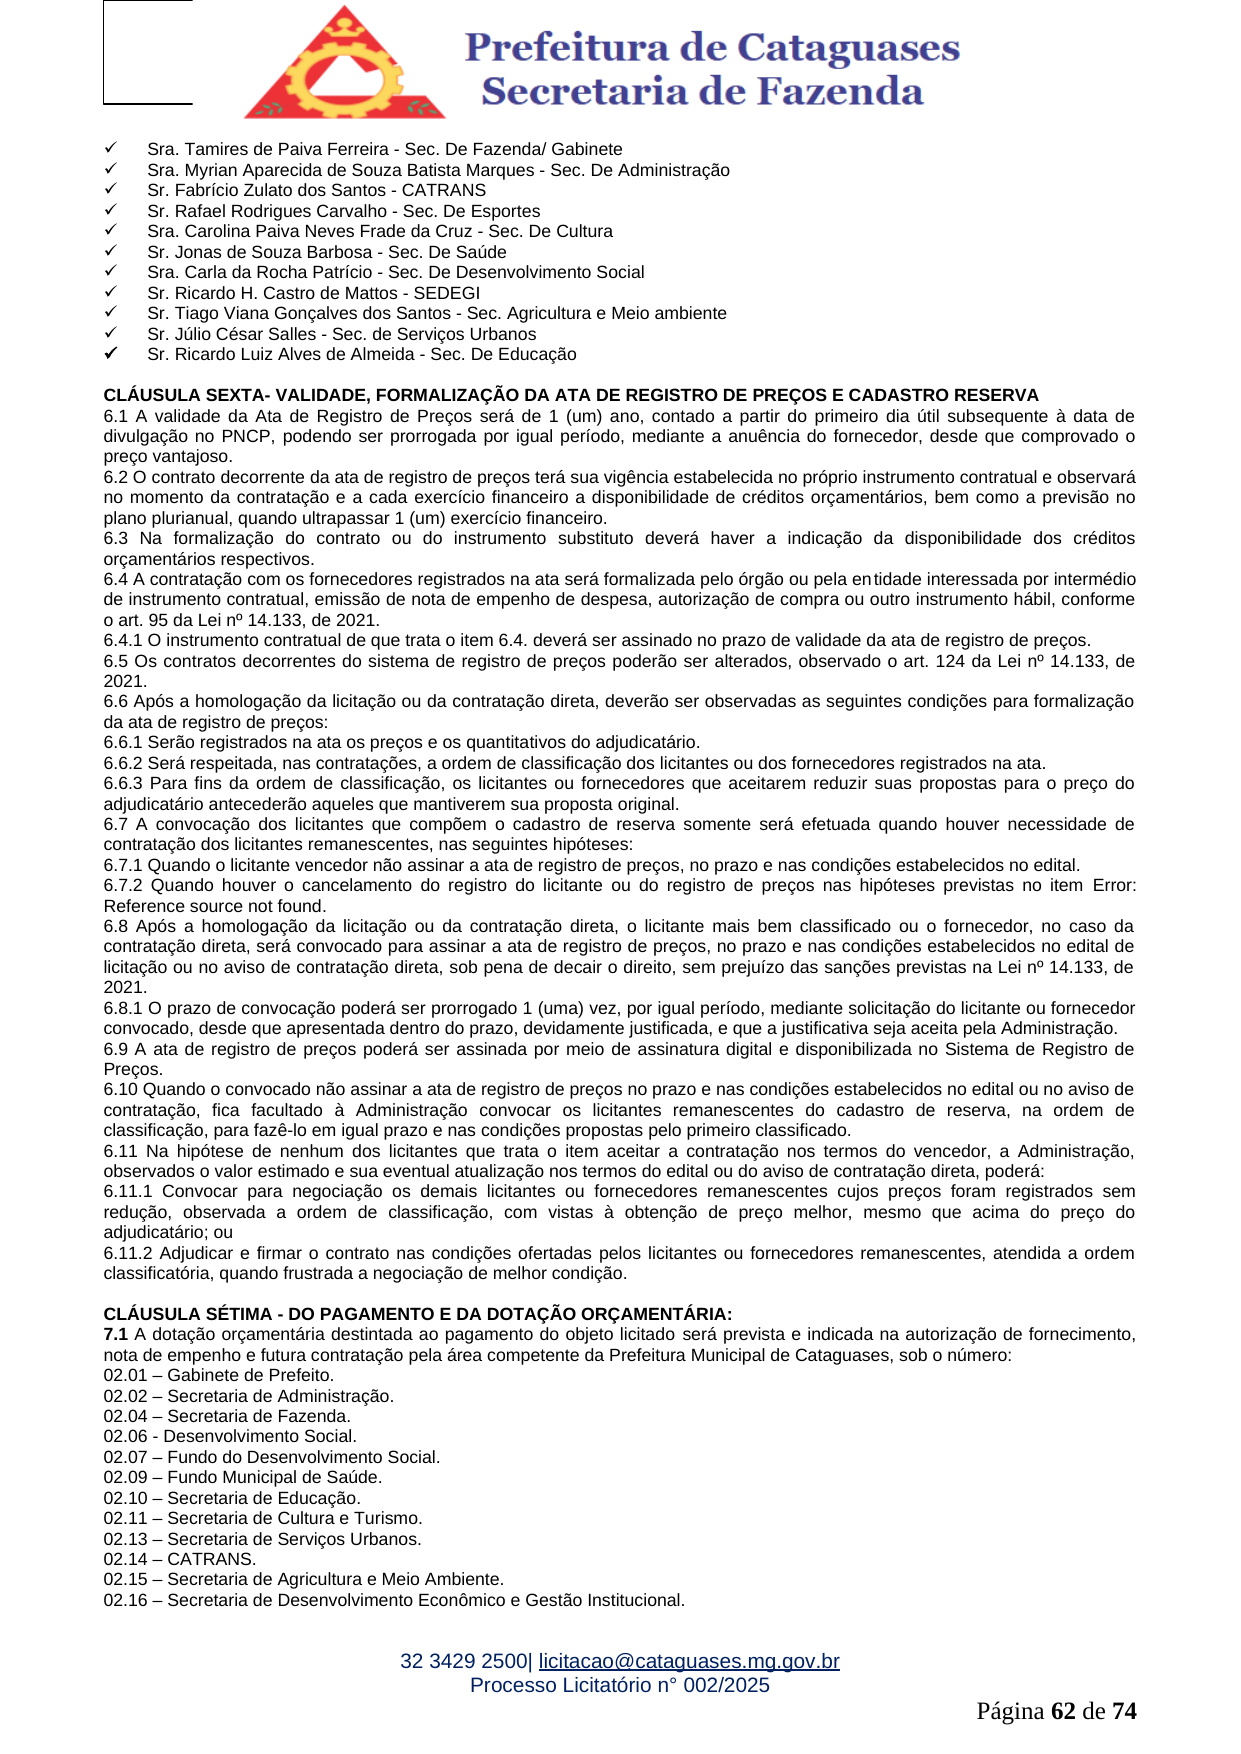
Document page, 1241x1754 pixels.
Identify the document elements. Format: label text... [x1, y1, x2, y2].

list 6.6.1 Serão registrados na ata os preços e os quantitativos do adjudicatário. [103, 732, 1137, 752]
list Sr. Tiago Viana Gonçalves dos Santos - Sec. Agricultura e Meio ambiente [103, 303, 1137, 323]
text 7.1 A dotação orçamentária destintada ao pagamento do objeto licitado será prevista e indicada na autorização de fornecimento, nota de empenho e futura contratação pela área competente da Prefeitura Municipal de Cataguases, sob o número: [103, 1324, 1137, 1365]
list 6.6.2 Será respeitada, nas contratações, a ordem de classificação dos licitantes ou dos fornecedores registrados na ata. [103, 752, 1137, 773]
list Sra. Carolina Paiva Neves Frade da Cruz - Sec. De Cultura [103, 221, 1137, 241]
text 02.10 – Secretaria de Educação. [103, 1487, 1137, 1508]
list 6.11.2 Adjudicar e firmar o contrato nas condições ofertadas pelos licitantes ou fornecedores remanescentes, atendida a ordem classificatória, quando frustrada a negociação de melhor condição. [103, 1242, 1137, 1283]
text 02.06 - Desenvolvimento Social. [103, 1426, 1137, 1447]
list Sr. Júlio César Salles - Sec. de Serviços Urbanos [103, 323, 1137, 344]
text 02.14 – CATRANS. [103, 1549, 1137, 1569]
text 02.15 – Secretaria de Agricultura e Meio Ambiente. [103, 1569, 1137, 1589]
text 02.16 – Secretaria de Desenvolvimento Econômico e Gestão Institucional. [103, 1589, 1137, 1610]
text 02.11 – Secretaria de Cultura e Turismo. [103, 1508, 1137, 1528]
text 6.9 A ata de registro de preços poderá ser assinada por meio de assinatura digital e disponibilizada no Sistema de Registro de Preços. [103, 1038, 1137, 1079]
text 6.7 A convocação dos licitantes que compõem o cadastro de reserva somente será efetuada quando houver necessidade de contratação dos licitantes remanescentes, nas seguintes hipóteses: [103, 814, 1137, 854]
text 02.07 – Fundo do Desenvolvimento Social. [103, 1447, 1137, 1467]
text 02.01 – Gabinete de Prefeito. [103, 1365, 1137, 1385]
list 6.7.1 Quando o licitante vencedor não assinar a ata de registro de preços, no prazo e nas condições estabelecidos no edital. [103, 854, 1137, 875]
list 6.3 Na formalização do contrato ou do instrumento substituto deverá haver a indicação da disponibilidade dos créditos orçamentários respectivos. [103, 528, 1137, 569]
text 02.09 – Fundo Municipal de Saúde. [103, 1467, 1137, 1487]
text 6.10 Quando o convocado não assinar a ata de registro de preços no prazo e nas condições estabelecidos no edital ou no aviso de contratação, fica facultado à Administração convocar os licitantes remanescentes do cadastro de reserva, na ordem de classificação, para fazê-lo em igual prazo e nas condições propostas pelo primeiro classificado. [103, 1079, 1137, 1140]
text 6.6 Após a homologação da licitação ou da contratação direta, deverão ser observadas as seguintes condições para formalização da ata de registro de preços: [103, 691, 1137, 732]
text 6.8 Após a homologação da licitação ou da contratação direta, o licitante mais bem classificado ou o fornecedor, no caso da contratação direta, será convocado para assinar a ata de registro de preços, no prazo e nas condições estabelecidos no edital de licitação ou no aviso de contratação direta, sob pena de decair o direito, sem prejuízo das sanções previstas na Lei nº 14.133, de 2021. [103, 916, 1137, 997]
list Sra. Tamires de Paiva Ferreira - Sec. De Fazenda/ Gabinete [103, 139, 1137, 159]
list 6.8.1 O prazo de convocação poderá ser prorrogado 1 (uma) vez, por igual período, mediante solicitação do licitante ou fornecedor convocado, desde que apresentada dentro do prazo, devidamente justificada, e que a justificativa seja aceita pela Administração. [103, 997, 1137, 1038]
text 6.6.3 Para fins da ordem de classificação, os licitantes ou fornecedores que aceitarem reduzir suas propostas para o preço do adjudicatário antecederão aqueles que mantiverem sua proposta original. [103, 773, 1137, 814]
list Sr. Ricardo Luiz Alves de Almeida - Sec. De Educação [103, 344, 1137, 364]
list Sra. Myrian Aparecida de Souza Batista Marques - Sec. De Administração [103, 159, 1137, 180]
list Sr. Rafael Rodrigues Carvalho - Sec. De Esportes [103, 200, 1137, 221]
list 6.2 O contrato decorrente da ata de registro de preços terá sua vigência estabelecida no próprio instrumento contratual e observará no momento da contratação e a cada exercício financeiro a disponibilidade de créditos orçamentários, bem como a previsão no plano plurianual, quando ultrapassar 1 (um) exercício financeiro. [103, 467, 1137, 528]
text 02.13 – Secretaria de Serviços Urbanos. [103, 1528, 1137, 1549]
list CLÁUSULA SEXTA- VALIDADE, FORMALIZAÇÃO DA ATA DE REGISTRO DE PREÇOS E CADASTRO RESERVA [103, 385, 1137, 405]
text 6.11 Na hipótese de nenhum dos licitantes que trata o item aceitar a contratação nos termos do vencedor, a Administração, observados o valor estimado e sua eventual atualização nos termos do edital ou do aviso de contratação direta, poderá: [103, 1140, 1137, 1181]
text 6.1 A validade da Ata de Registro de Preços será de 1 (um) ano, contado a partir do primeiro dia útil subsequente à data de divulgação no PNCP, podendo ser prorrogada por igual período, mediante a anuência do fornecedor, desde que comprovado o preço vantajoso. [103, 405, 1137, 467]
picture [192, 0, 1048, 139]
list Sr. Jonas de Souza Barbosa - Sec. De Saúde [103, 241, 1137, 262]
text 6.5 Os contratos decorrentes do sistema de registro de preços poderão ser alterados, observado o art. 124 da Lei nº 14.133, de 2021. [103, 650, 1137, 691]
list 6.4.1 O instrumento contratual de que trata o item 6.4. deverá ser assinado no prazo de validade da ata de registro de preços. [103, 630, 1137, 650]
text CLÁUSULA SÉTIMA - DO PAGAMENTO E DA DOTAÇÃO ORÇAMENTÁRIA: [103, 1304, 1137, 1324]
list Sr. Ricardo H. Castro de Mattos - SEDEGI [103, 282, 1137, 303]
list Sr. Fabrício Zulato dos Santos - CATRANS [103, 180, 1137, 200]
list 6.11.1 Convocar para negociação os demais licitantes ou fornecedores remanescentes cujos preços foram registrados sem redução, observada a ordem de classificação, com vistas à obtenção de preço melhor, mesmo que acima do preço do adjudicatário; ou [103, 1181, 1137, 1242]
text 02.04 – Secretaria de Fazenda. [103, 1406, 1137, 1426]
text 02.02 – Secretaria de Administração. [103, 1385, 1137, 1406]
list Sra. Carla da Rocha Patrício - Sec. De Desenvolvimento Social [103, 262, 1137, 282]
text 6.4 A contratação com os fornecedores registrados na ata será formalizada pelo órgão ou pela entidade interessada por intermédio de instrumento contratual, emissão de nota de empenho de despesa, autorização de compra ou outro instrumento hábil, conforme o art. 95 da Lei nº 14.133, de 2021. [103, 569, 1137, 630]
